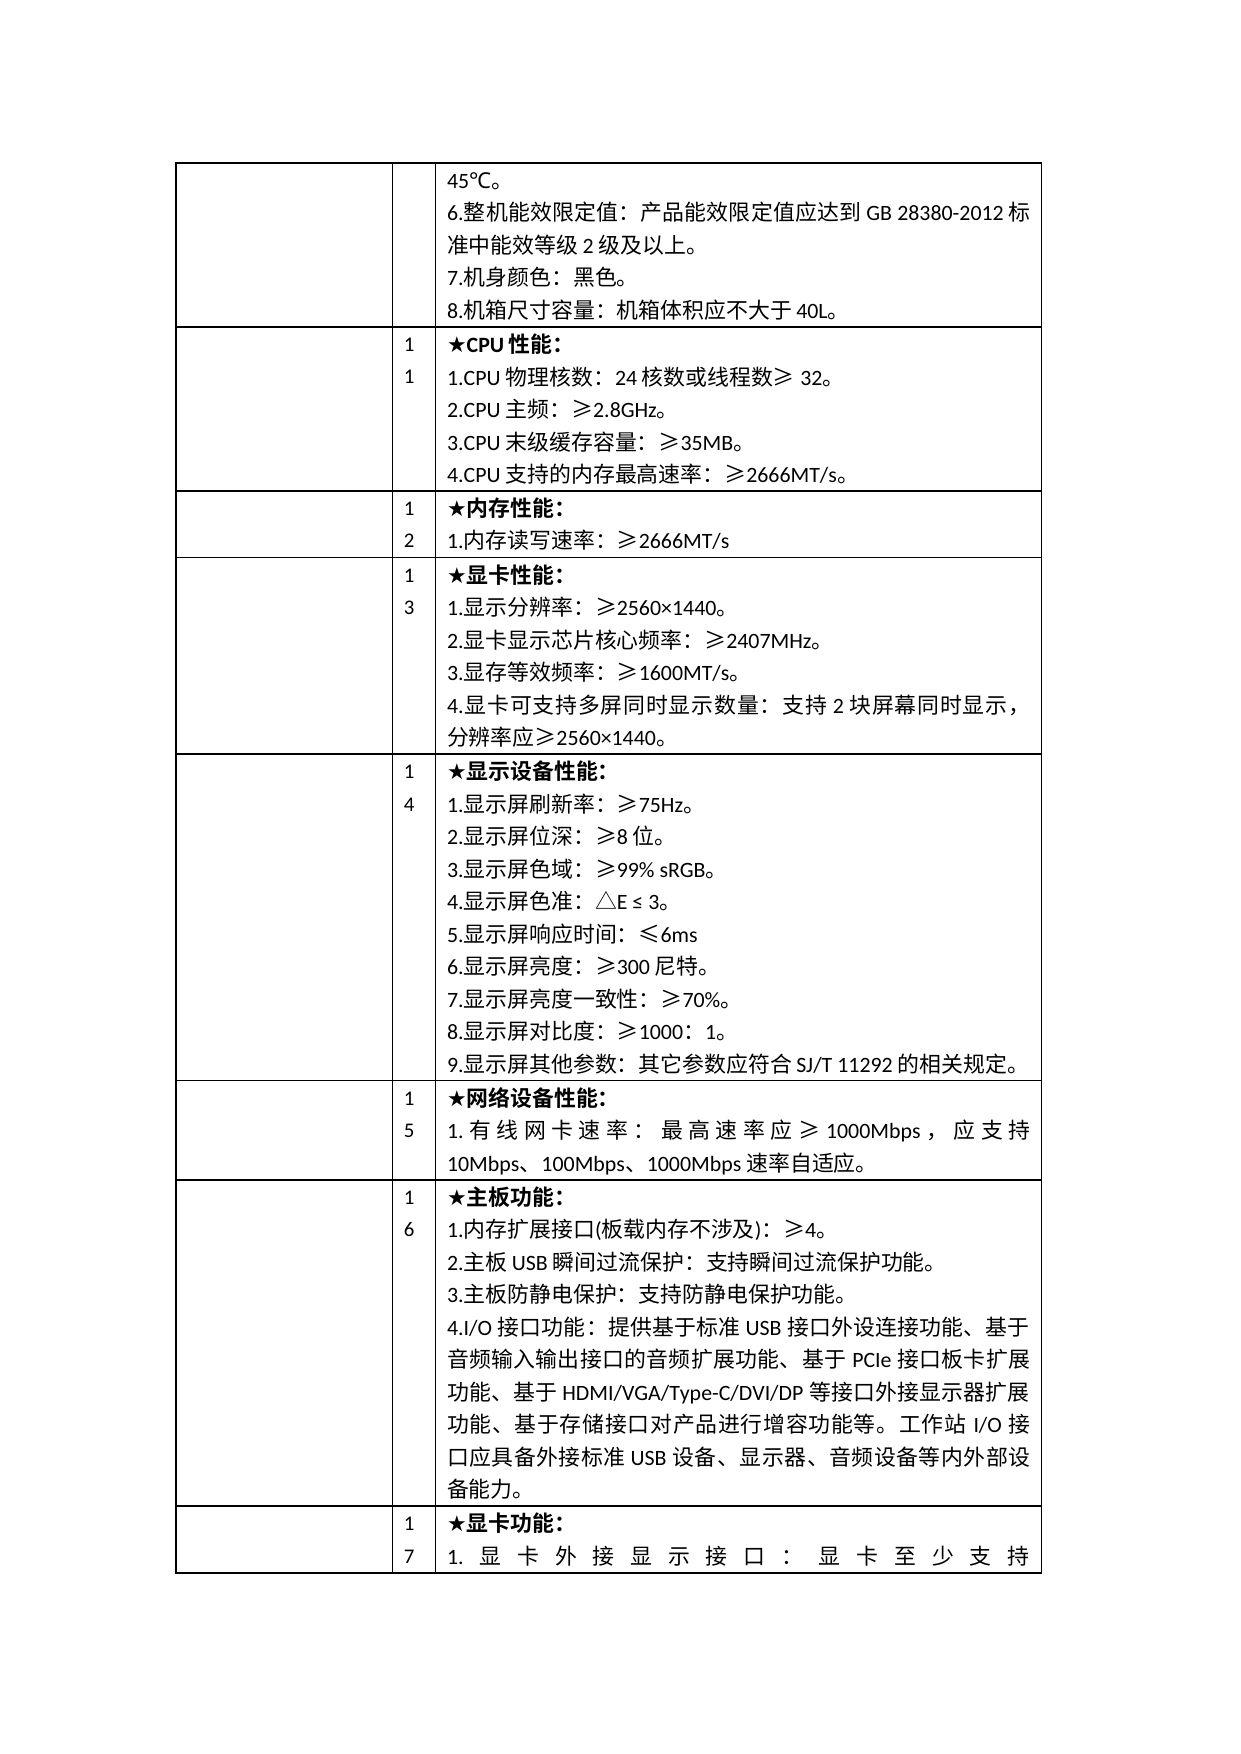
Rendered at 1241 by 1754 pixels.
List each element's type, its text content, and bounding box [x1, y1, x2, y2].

table_cell [177, 558, 392, 753]
table_cell ★主板功能： 1.内存扩展接口(板载内存不涉及)：≥4。 2.主板USB 瞬间过流保护：支持瞬间过流保护功能。 3.主板防静电保护：支持防静电保护功能。 4.I/O 接口功能：提供基于标准USB 接口外设连接功能、基于音频输入输出接口的音频扩展功能、基于PCIe 接口板卡扩展功能、基于HDMI/VGA/Type-C/DVI/DP 等接口外接显示器扩展功能、基于存储接口对产品进行增容功能等。工作站I/O 接口应具备外接标准USB 设备、显示器、音频设备等内外部设备能力。 [436, 1181, 1041, 1505]
table_cell 10 [393, 164, 435, 326]
table_cell [177, 1507, 392, 1572]
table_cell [436, 1507, 1041, 1572]
table_cell 16 [393, 1181, 435, 1505]
table_cell 12 [393, 492, 435, 557]
table_cell ★CPU性能： 1.CPU 物理核数：24核数或线程数≥ 32。 2.CPU 主频：≥2.8GHz。 3.CPU 末级缓存容量：≥35MB。 4.CPU 支持的内存最高速率：≥2666MT/s。 [436, 328, 1041, 490]
table_cell 14 [393, 755, 435, 1080]
table_cell [177, 164, 392, 326]
table_cell ★内存性能： 1.内存读写速率：≥2666MT/s [436, 492, 1041, 557]
table_cell 15 [393, 1081, 435, 1179]
table_cell 13 [393, 558, 435, 753]
table_cell 17 [393, 1507, 435, 1572]
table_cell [436, 164, 1041, 326]
table_cell 11 [393, 328, 435, 490]
table_cell ★网络设备性能： 1.有线网卡速率：最高速率应≥1000Mbps，应支持10Mbps、100Mbps、1000Mbps 速率自适应。 [436, 1081, 1041, 1179]
table_cell [177, 492, 392, 557]
table_cell [177, 755, 392, 1080]
table_cell [177, 1181, 392, 1505]
table_cell [177, 1081, 392, 1179]
table_cell ★显示设备性能： 1.显示屏刷新率：≥75Hz。 2.显示屏位深：≥8位。 3.显示屏色域：≥99% sRGB。 4.显示屏色准：△E ≤ 3。 5.显示屏响应时间：≤6ms 6.显示屏亮度：≥300尼特。 7.显示屏亮度一致性：≥70%。 8.显示屏对比度：≥1000：1。 9.显示屏其他参数：其它参数应符合SJ/T 11292 的相关规定。 [436, 755, 1041, 1080]
table_cell [177, 328, 392, 490]
table_cell ★显卡性能： 1.显示分辨率：≥2560×1440。 2.显卡显示芯片核心频率：≥2407MHz。 3.显存等效频率：≥1600MT/s。 4.显卡可支持多屏同时显示数量：支持2块屏幕同时显示，分辨率应≥2560×1440。 [436, 558, 1041, 753]
